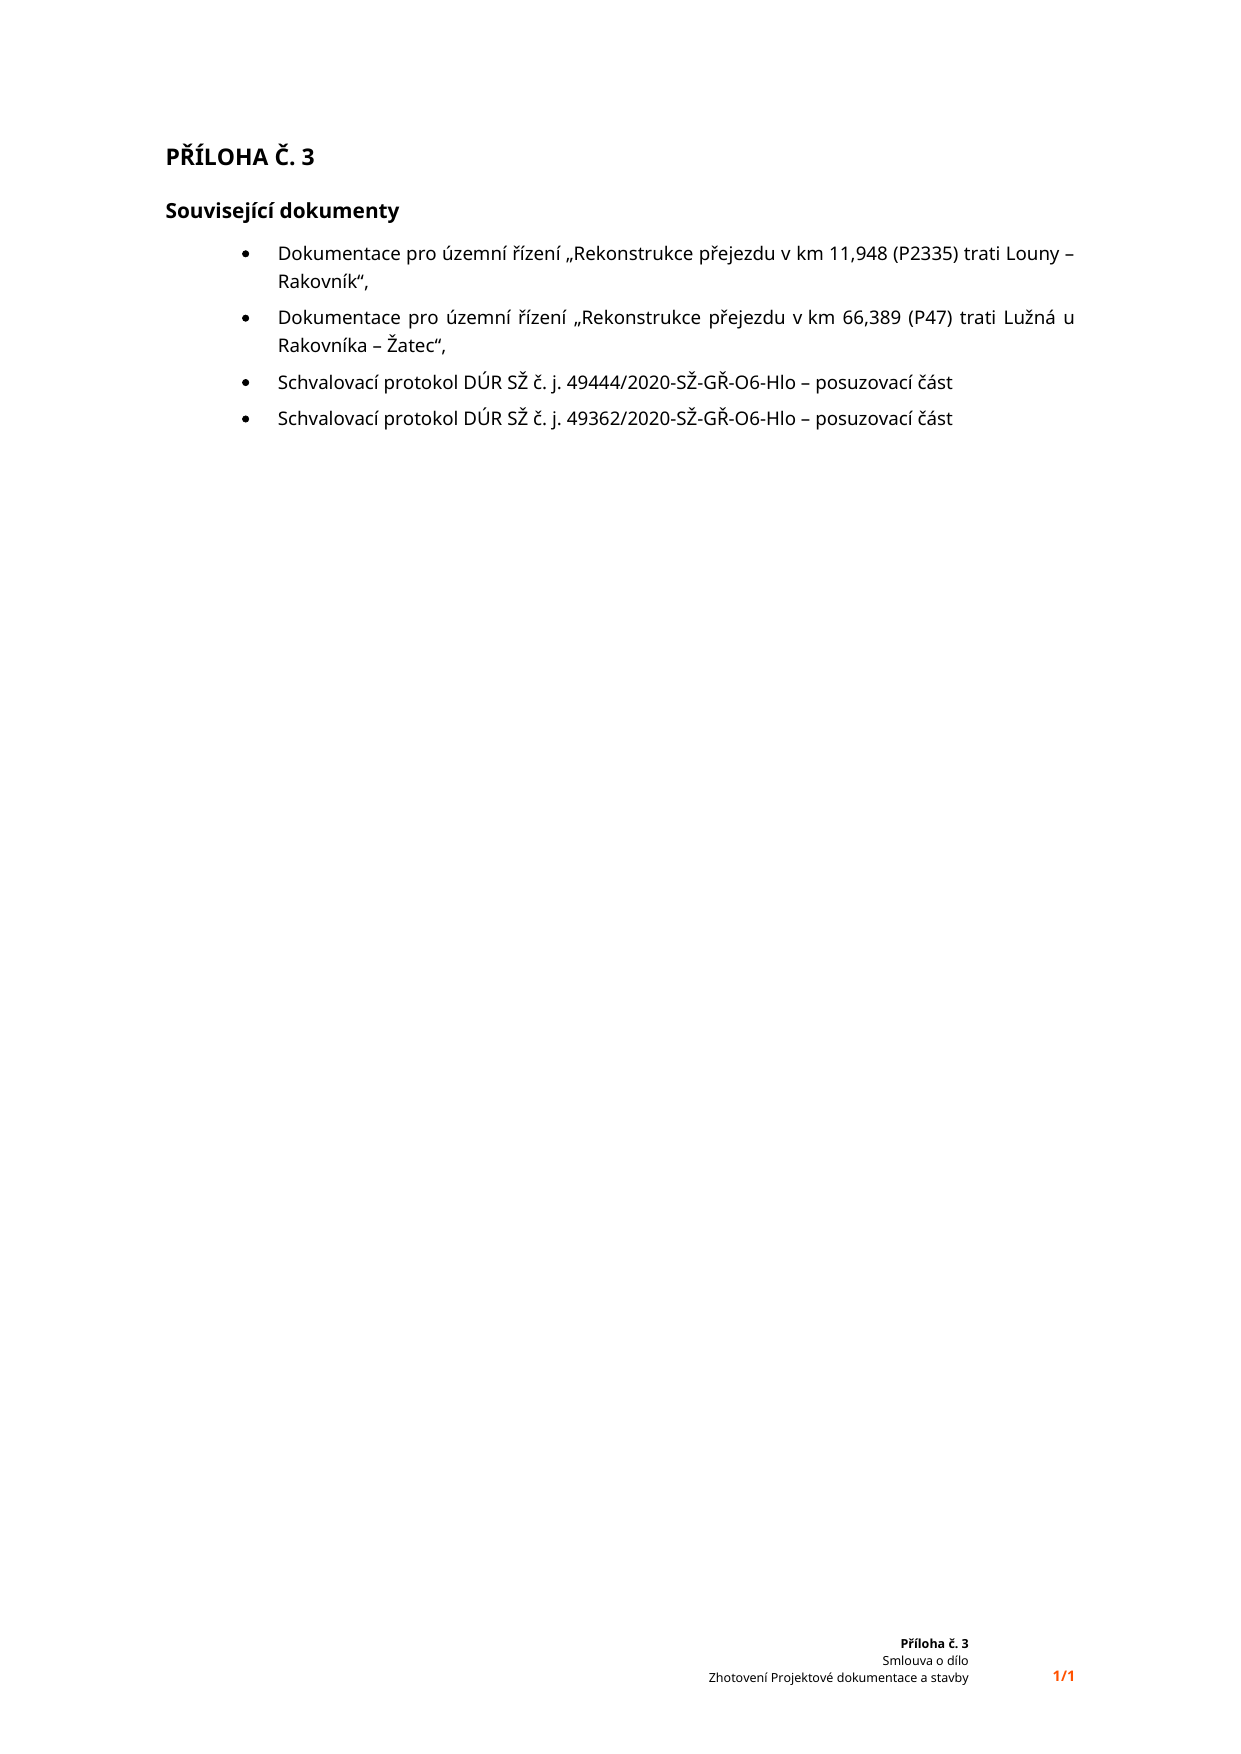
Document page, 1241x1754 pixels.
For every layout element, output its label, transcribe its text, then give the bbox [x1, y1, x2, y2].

text Schvalovací protokol DÚR SŽ č. j. 49362/2020-SŽ-GŘ-O6-Hlo – posuzovací část [242, 405, 1075, 431]
text Příloha č. 3 [165, 141, 1075, 173]
text Související dokumenty [165, 197, 1075, 225]
text Dokumentace pro územní řízení „Rekonstrukce přejezdu v km 11,948 (P2335) trati Louny – Rakovník“, [242, 240, 1075, 294]
text Schvalovací protokol DÚR SŽ č. j. 49444/2020-SŽ-GŘ-O6-Hlo – posuzovací část [242, 369, 1075, 394]
text Dokumentace pro územní řízení „Rekonstrukce přejezdu v km 66,389 (P47) trati Lužná u Rakovníka – Žatec“, [242, 305, 1075, 358]
